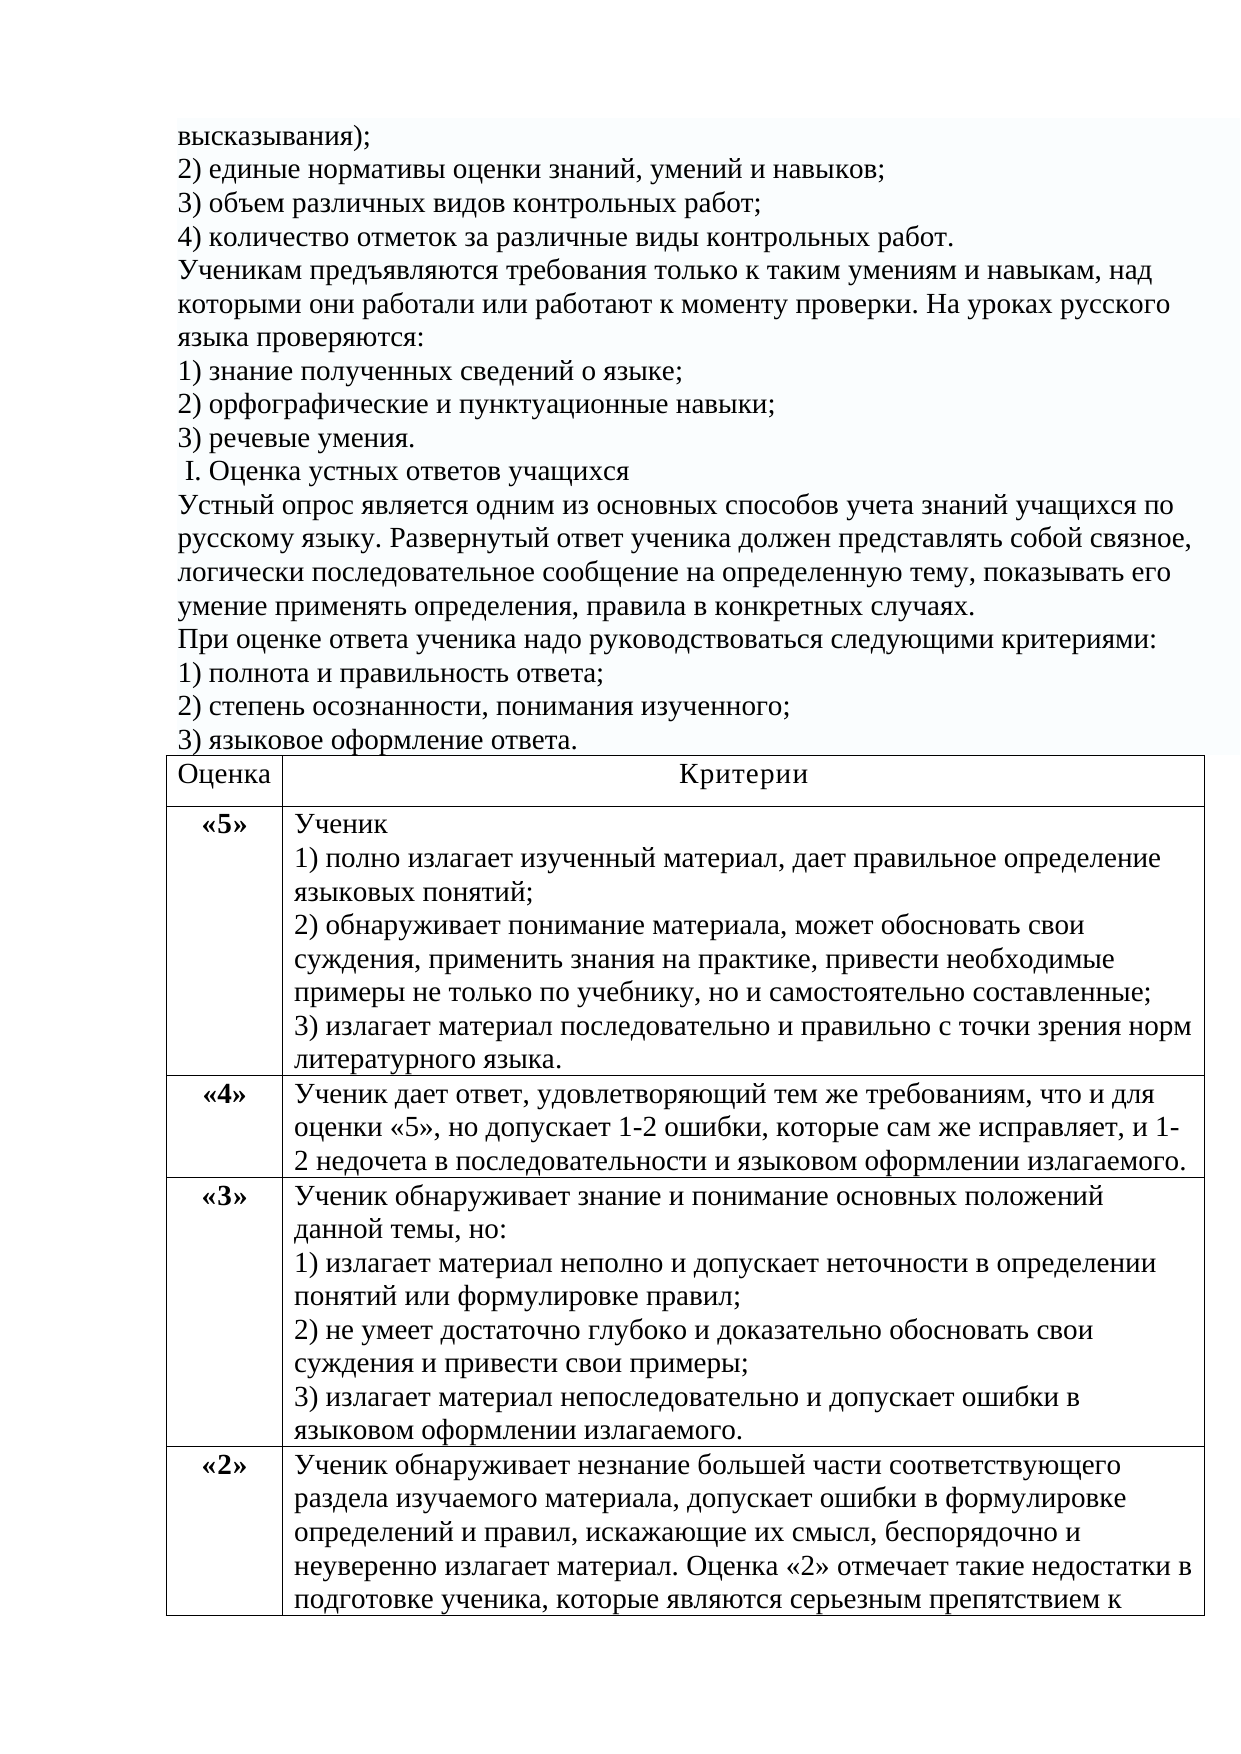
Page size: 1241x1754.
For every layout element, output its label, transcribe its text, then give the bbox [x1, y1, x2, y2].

table_cell Ученик дает ответ, удовлетворяющий тем же требованиям, что и для оценки «5», но допускает 1-2 ошибки, которые сам же исправляет, и 1-2 недочета в последовательности и языковом оформлении излагаемого. [283, 1076, 1204, 1177]
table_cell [283, 1447, 1204, 1615]
table_cell Ученик обнаруживает знание и понимание основных положений данной темы, но: 1) излагает материал неполно и допускает неточности в определении понятий или формулировке правил; 2) не умеет достаточно глубоко и доказательно обосновать свои суждения и привести свои примеры; 3) излагает материал непоследовательно и допускает ошибки в языковом оформлении излагаемого. [283, 1178, 1204, 1446]
table_cell «2» [167, 1447, 282, 1615]
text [177, 118, 1240, 755]
table_cell «5» [167, 807, 282, 1075]
table_cell Ученик 1) полно излагает изученный материал, дает правильное определение языковых понятий; 2) обнаруживает понимание материала, может обосновать свои суждения, применить знания на практике, привести необходимые примеры не только по учебнику, но и самостоятельно составленные; 3) излагает материал последовательно и правильно с точки зрения норм литературного языка. [283, 807, 1204, 1075]
table_header Критерии [283, 756, 1204, 806]
table_cell «3» [167, 1178, 282, 1446]
table_cell «4» [167, 1076, 282, 1177]
table_header Оценка [167, 756, 282, 806]
